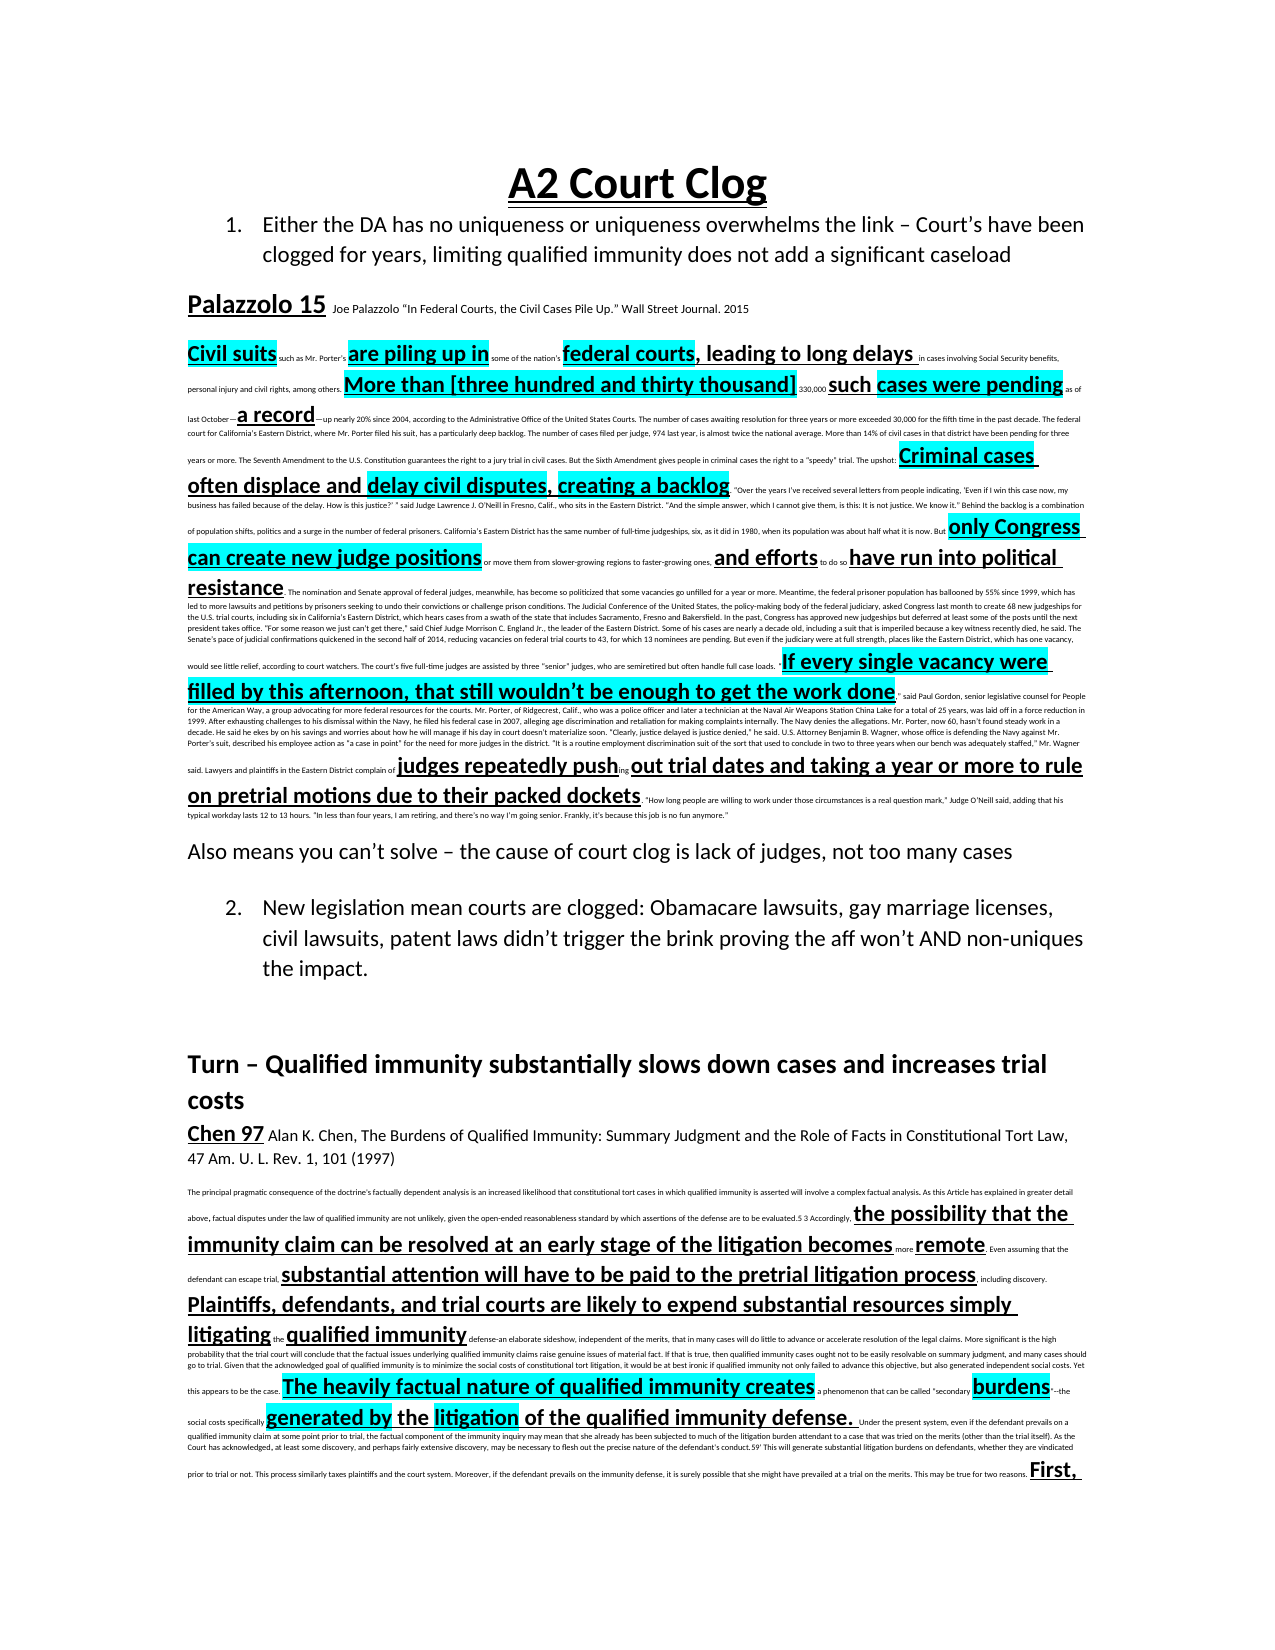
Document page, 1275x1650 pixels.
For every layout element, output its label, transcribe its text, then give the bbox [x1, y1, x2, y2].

text Chen 97 Alan K. Chen, The Burdens of Qualified Immunity: Summary Judgment and the Role of Facts in Constitutional Tort Law, 47 Am. U. L. Rev. 1, 101 (1997) [187, 1119, 1087, 1169]
text Also means you can’t solve – the cause of court clog is lack of judges, not too many cases [187, 837, 1087, 866]
list Either the DA has no uniqueness or uniqueness overwhelms the link – Court’s have been clogged for years, limiting qualified immunity does not add a significant caseload [225, 210, 1087, 268]
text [187, 1187, 1087, 1483]
subtitle Turn – Qualified immunity substantially slows down cases and increases trial costs [187, 1048, 1087, 1116]
subtitle A2 Court Clog [187, 154, 1087, 210]
list New legislation mean courts are clogged: Obamacare lawsuits, gay marriage licenses, civil lawsuits, patent laws didn’t trigger the brink proving the aff won’t AND non-uniques the impact. [225, 893, 1087, 982]
text Civil suits such as Mr. Porter’s are piling up in some of the nation’s federal courts, leading to long delays in cases involving Social Security benefits, personal injury and civil rights, among others. More than [three hundred and thirty thousand] 330,000 such cases were pending as of last October—a record—up nearly 20% since 2004, according to the Administrative Office of the United States Courts. The number of cases awaiting resolution for three years or more exceeded 30,000 for the fifth time in the past decade. The federal court for California’s Eastern District, where Mr. Porter filed his suit, has a particularly deep backlog. The number of cases filed per judge, 974 last year, is almost twice the national average. More than 14% of civil cases in that district have been pending for three years or more. The Seventh Amendment to the U.S. Constitution guarantees the right to a jury trial in civil cases. But the Sixth Amendment gives people in criminal cases the right to a “speedy” trial. The upshot: Criminal cases often displace and delay civil disputes, creating a backlog. “Over the years I’ve received several letters from people indicating, ‘Even if I win this case now, my business has failed because of the delay. How is this justice?’ ” said Judge Lawrence J. O’Neill in Fresno, Calif., who sits in the Eastern District. “And the simple answer, which I cannot give them, is this: It is not justice. We know it.” Behind the backlog is a combination of population shifts, politics and a surge in the number of federal prisoners. California’s Eastern District has the same number of full-time judgeships, six, as it did in 1980, when its population was about half what it is now. But only Congress can create new judge positions or move them from slower-growing regions to faster-growing ones, and efforts to do so have run into political resistance. The nomination and Senate approval of federal judges, meanwhile, has become so politicized that some vacancies go unfilled for a year or more. Meantime, the federal prisoner population has ballooned by 55% since 1999, which has led to more lawsuits and petitions by prisoners seeking to undo their convictions or challenge prison conditions. The Judicial Conference of the United States, the policy-making body of the federal judiciary, asked Congress last month to create 68 new judgeships for the U.S. trial courts, including six in California’s Eastern District, which hears cases from a swath of the state that includes Sacramento, Fresno and Bakersfield. In the past, Congress has approved new judgeships but deferred at least some of the posts until the next president takes office. “For some reason we just can’t get there,” said Chief Judge Morrison C. England Jr., the leader of the Eastern District. Some of his cases are nearly a decade old, including a suit that is imperiled because a key witness recently died, he said. The Senate’s pace of judicial confirmations quickened in the second half of 2014, reducing vacancies on federal trial courts to 43, for which 13 nominees are pending. But even if the judiciary were at full strength, places like the Eastern District, which has one vacancy, would see little relief, according to court watchers. The court’s five full-time judges are assisted by three “senior” judges, who are semiretired but often handle full case loads. “If every single vacancy were filled by this afternoon, that still wouldn’t be enough to get the work done,” said Paul Gordon, senior legislative counsel for People for the American Way, a group advocating for more federal resources for the courts. Mr. Porter, of Ridgecrest, Calif., who was a police officer and later a technician at the Naval Air Weapons Station China Lake for a total of 25 years, was laid off in a force reduction in 1999. After exhausting challenges to his dismissal within the Navy, he filed his federal case in 2007, alleging age discrimination and retaliation for making complaints internally. The Navy denies the allegations. Mr. Porter, now 60, hasn’t found steady work in a decade. He said he ekes by on his savings and worries about how he will manage if his day in court doesn’t materialize soon. “Clearly, justice delayed is justice denied,” he said. U.S. Attorney Benjamin B. Wagner, whose office is defending the Navy against Mr. Porter’s suit, described his employee action as “a case in point” for the need for more judges in the district. “It is a routine employment discrimination suit of the sort that used to conclude in two to three years when our bench was adequately staffed,” Mr. Wagner said. Lawyers and plaintiffs in the Eastern District complain of judges repeatedly pushing out trial dates and taking a year or more to rule on pretrial motions due to their packed dockets. “How long people are willing to work under those circumstances is a real question mark,” Judge O’Neill said, adding that his typical workday lasts 12 to 13 hours. “In less than four years, I am retiring, and there’s no way I’m going senior. Frankly, it’s because this job is no fun anymore.” [187, 339, 1087, 820]
text Palazzolo 15 Joe Palazzolo “In Federal Courts, the Civil Cases Pile Up.” Wall Street Journal. 2015 [187, 287, 1087, 320]
